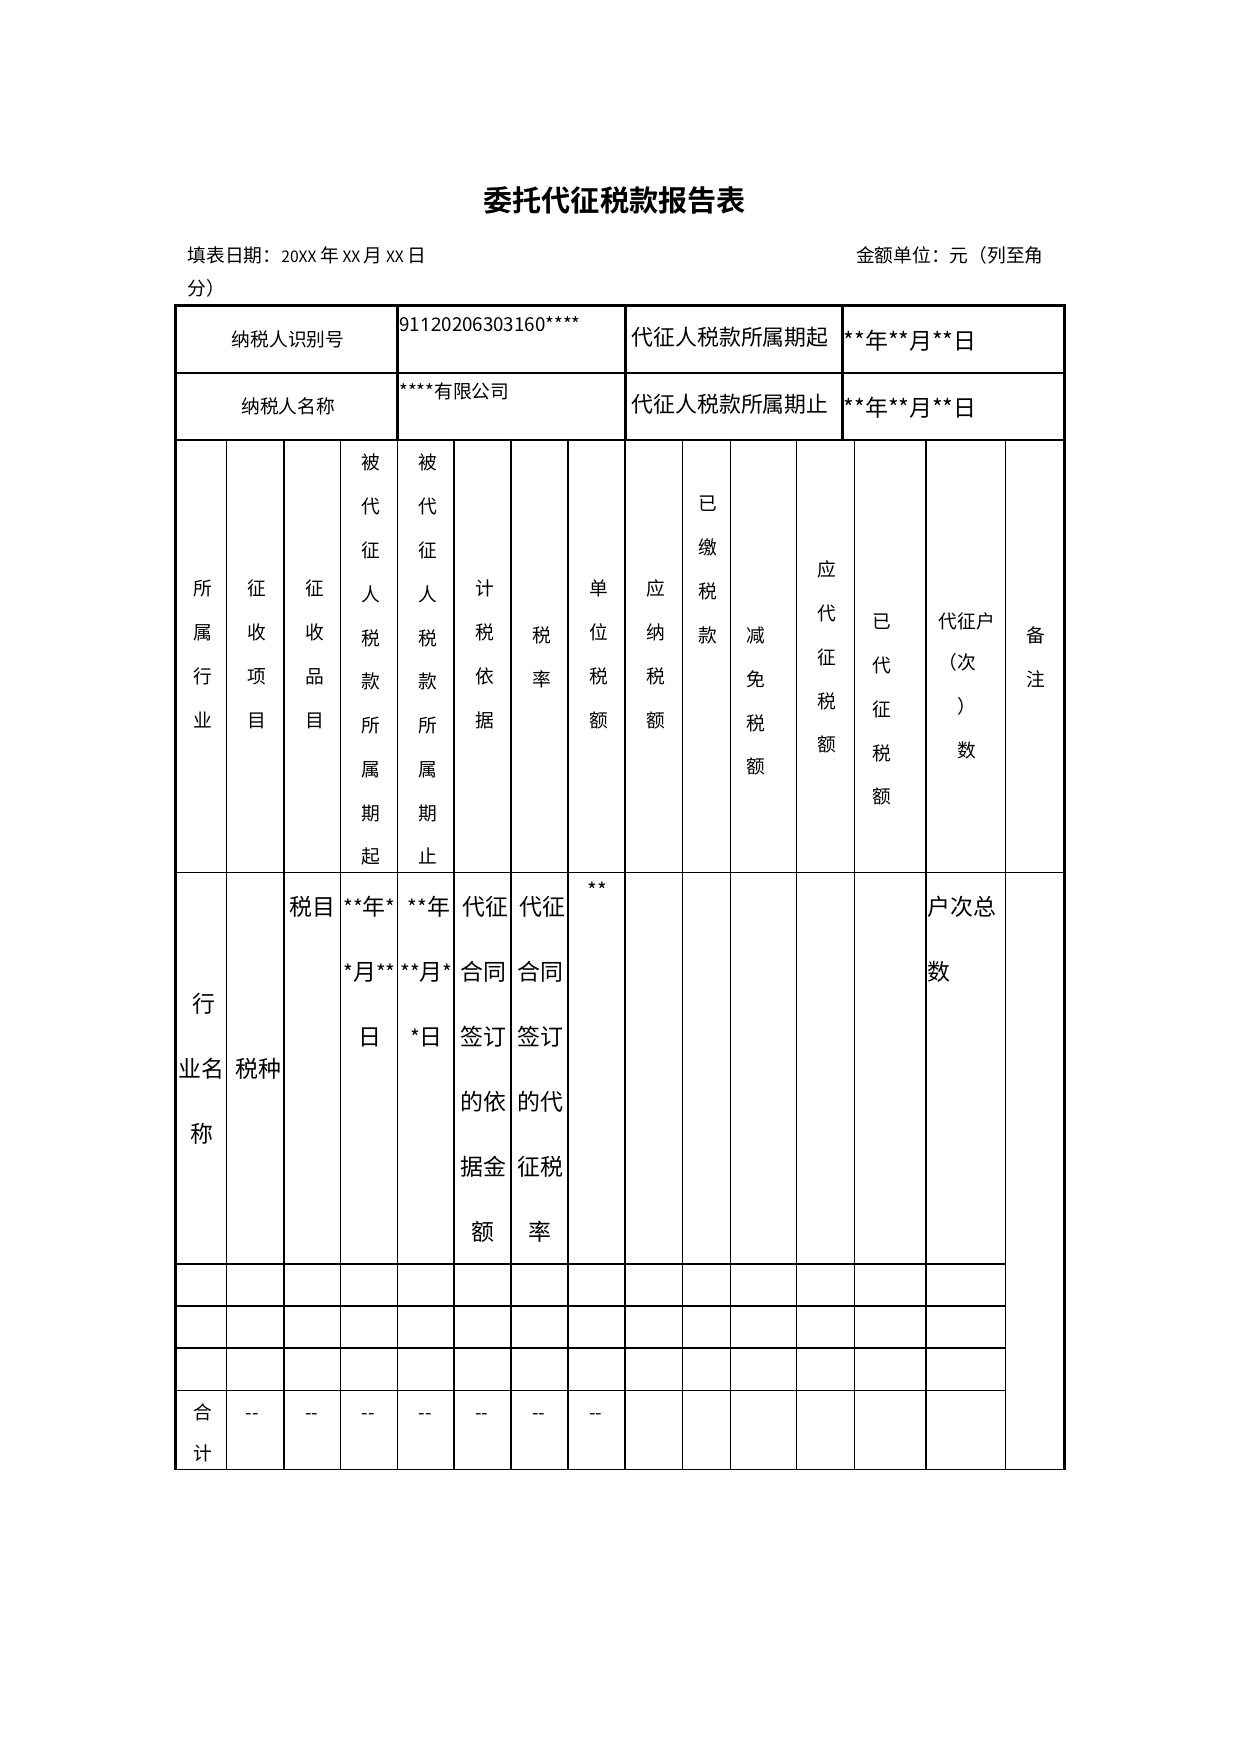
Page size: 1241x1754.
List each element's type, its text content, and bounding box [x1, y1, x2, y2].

table_cell ** [569, 873, 624, 1263]
table_cell [227, 1265, 283, 1305]
table_cell -- [341, 1391, 397, 1469]
table_cell [797, 873, 854, 1263]
table_cell [683, 873, 730, 1263]
table_cell 已缴税款 [683, 441, 730, 871]
table_cell [855, 873, 925, 1263]
table_cell [626, 1349, 682, 1389]
table_cell ****有限公司 [399, 374, 624, 439]
table_header 91120206303160**** [399, 307, 624, 372]
table_cell 征收项目 [227, 441, 283, 871]
table_cell 税目 [285, 873, 340, 1263]
table_cell [683, 1307, 730, 1347]
table_cell [927, 1265, 1005, 1305]
table_header 代征人税款所属期起 [627, 307, 841, 372]
table_cell [731, 1307, 796, 1347]
table_cell [455, 1265, 510, 1305]
table_cell [626, 1307, 682, 1347]
table_cell 单位税额 [569, 441, 624, 871]
table_cell [855, 1391, 925, 1469]
table_cell 税率 [512, 441, 567, 871]
table_cell **年**月**日 [398, 873, 453, 1263]
table_cell [855, 1265, 925, 1305]
table_cell [683, 1349, 730, 1389]
table_cell [512, 1265, 567, 1305]
table_cell 户次总数 [927, 873, 1005, 1263]
table_cell [285, 1307, 340, 1347]
table_cell [177, 1349, 226, 1389]
table_cell -- [285, 1391, 340, 1469]
table_cell [341, 1265, 397, 1305]
table_cell [927, 1307, 1005, 1347]
table_cell [455, 1349, 510, 1389]
text 委托代征税款报告表 [187, 167, 1041, 232]
table_cell 计税依据 [455, 441, 510, 871]
table_cell [455, 1307, 510, 1347]
table_cell 被代征人税款所属期 止 [398, 441, 453, 871]
table_cell [341, 1307, 397, 1347]
table_cell [797, 1391, 854, 1469]
table_cell 代征合同签订的代征税率 [512, 873, 567, 1263]
table_cell **年**月**日 [844, 374, 1063, 439]
table_cell 代征人税款所属期止 [627, 374, 841, 439]
table_cell [1006, 873, 1063, 1469]
table_cell -- [398, 1391, 453, 1469]
table_header 纳税人识别号 [177, 307, 396, 372]
table_cell [683, 1391, 730, 1469]
table_cell [569, 1307, 624, 1347]
table_cell 代征户 （次） 数 [927, 441, 1005, 871]
table_cell [512, 1349, 567, 1389]
table_cell 纳税人名称 [177, 374, 396, 439]
table_cell [626, 1391, 682, 1469]
table_cell [227, 1349, 283, 1389]
table_cell 税种 [227, 873, 283, 1263]
table_cell 已代征税额 [855, 441, 925, 871]
table_cell [731, 1391, 796, 1469]
table_cell [512, 1307, 567, 1347]
table_cell [177, 1307, 226, 1347]
table_cell [927, 1391, 1005, 1469]
table_cell 应代征税额 [797, 441, 854, 871]
table_cell [285, 1349, 340, 1389]
table_cell [797, 1349, 854, 1389]
table_cell **年**月**日 [341, 873, 397, 1263]
table_cell [177, 1265, 226, 1305]
table_cell 所属行业 [177, 441, 226, 871]
table_cell [731, 1265, 796, 1305]
table_header **年**月**日 [844, 307, 1063, 372]
table_cell [797, 1307, 854, 1347]
table_cell 行业名称 [177, 873, 226, 1263]
table_cell 合 计 [177, 1391, 226, 1469]
table_cell [797, 1265, 854, 1305]
table_cell [626, 1265, 682, 1305]
table_cell -- [455, 1391, 510, 1469]
table_cell -- [512, 1391, 567, 1469]
table_cell [227, 1307, 283, 1347]
table_cell [731, 873, 796, 1263]
table_cell [398, 1349, 453, 1389]
table_cell [569, 1265, 624, 1305]
table_cell [285, 1265, 340, 1305]
table_cell [855, 1307, 925, 1347]
table_cell [626, 873, 682, 1263]
table_cell 代征合同签订的依据金额 [455, 873, 510, 1263]
table_cell 备注 [1006, 441, 1063, 871]
table_cell [731, 1349, 796, 1389]
table_cell [855, 1349, 925, 1389]
table_cell [398, 1307, 453, 1347]
table_cell 被代征人税款所属期 起 [341, 441, 397, 871]
text 填表日期：20XX年XX月XX日 金额单位：元（列至角分） [187, 238, 1053, 303]
table_cell [398, 1265, 453, 1305]
table_cell 减免税额 [731, 441, 796, 871]
table_cell 征收品目 [285, 441, 340, 871]
table_cell -- [227, 1391, 283, 1469]
table_cell [927, 1349, 1005, 1389]
table_cell [569, 1349, 624, 1389]
table_cell [683, 1265, 730, 1305]
table_cell 应纳税额 [626, 441, 682, 871]
table_cell [341, 1349, 397, 1389]
table_cell -- [569, 1391, 624, 1469]
